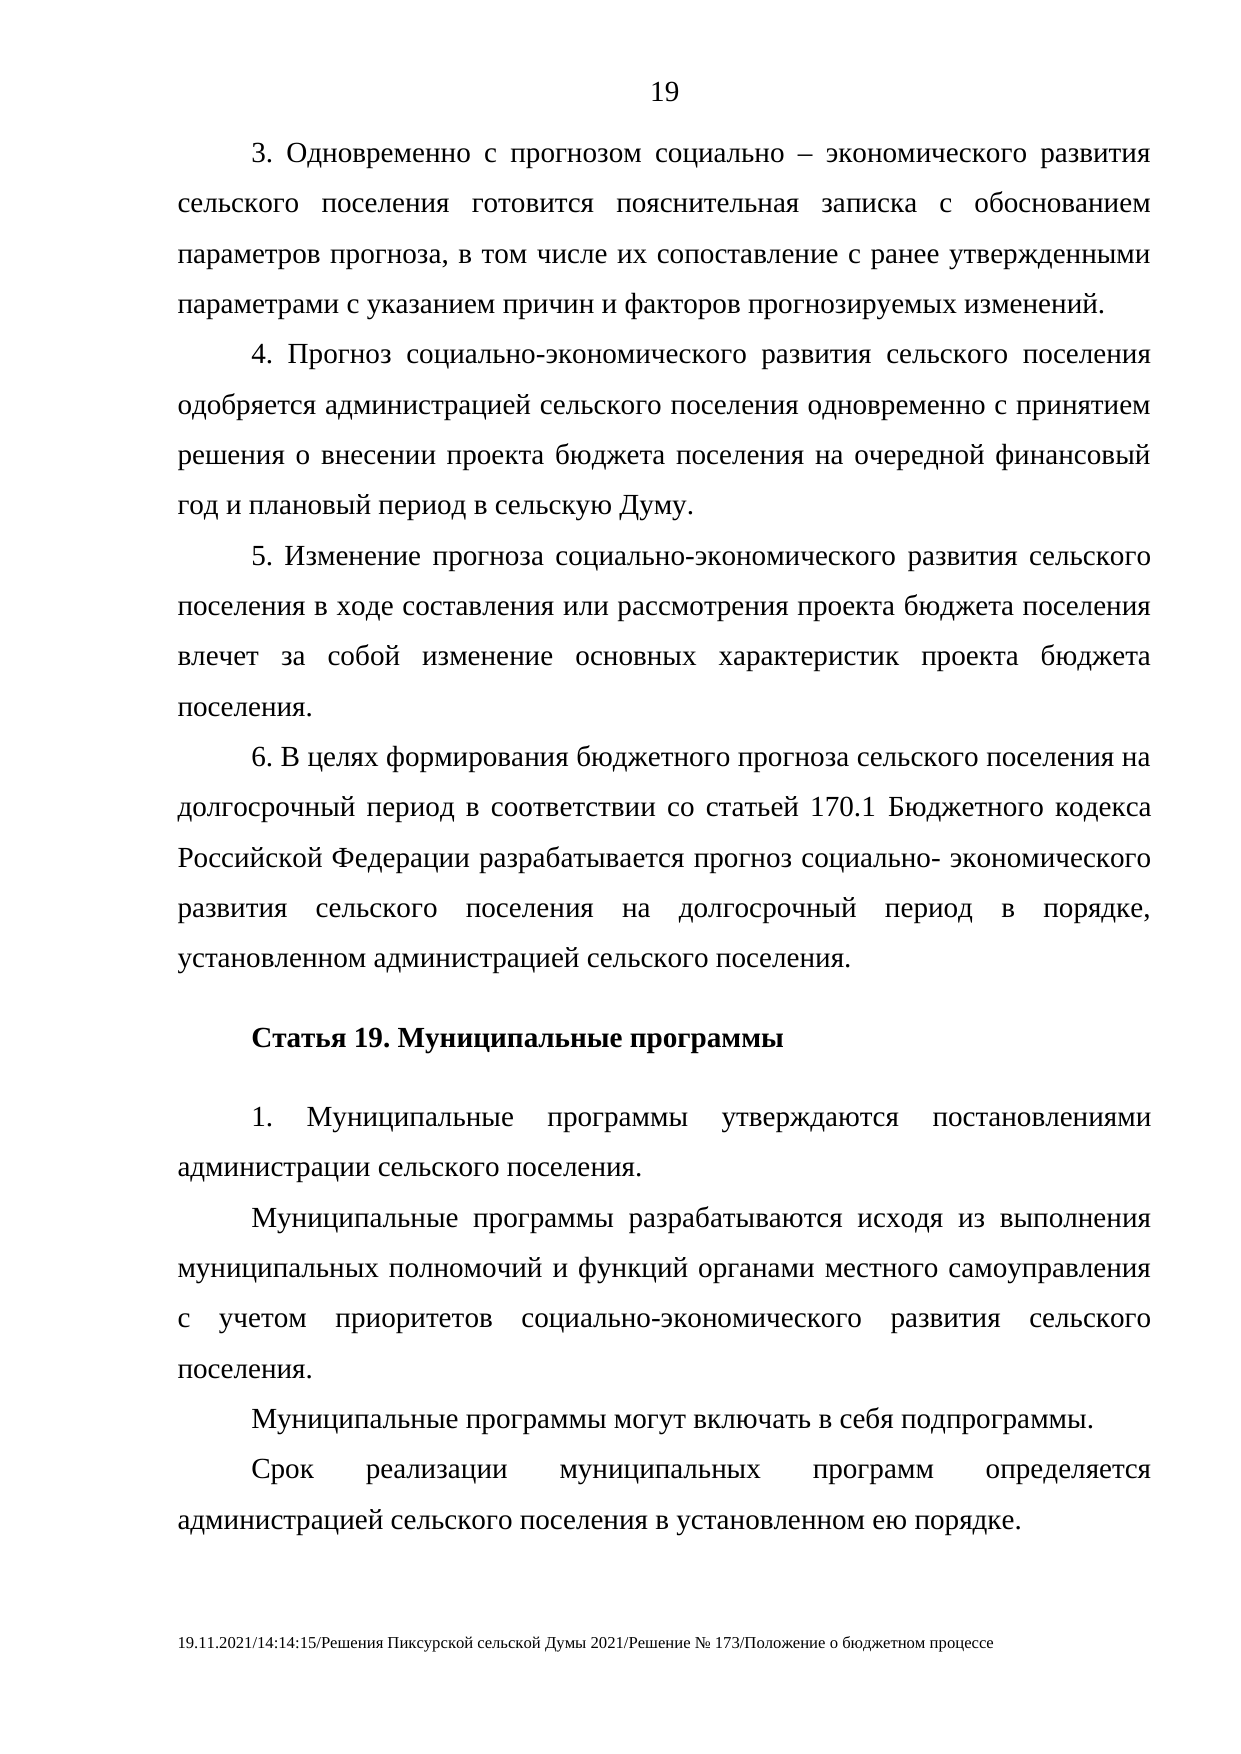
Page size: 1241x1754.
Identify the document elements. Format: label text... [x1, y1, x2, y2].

text Муниципальные программы разрабатываются исходя из выполнения муниципальных полномочий и функций органами местного самоуправления с учетом приоритетов социально-экономического развития сельского поселения. [177, 1200, 1152, 1384]
text Муниципальные программы могут включать в себя подпрограммы. [177, 1401, 1152, 1435]
text 5. Изменение прогноза социально-экономического развития сельского поселения в ходе составления или рассмотрения проекта бюджета поселения влечет за собой изменение основных характеристик проекта бюджета поселения. [177, 538, 1152, 722]
text 4. Прогноз социально-экономического развития сельского поселения одобряется администрацией сельского поселения одновременно с принятием решения о внесении проекта бюджета поселения на очередной финансовый год и плановый период в сельскую Думу. [177, 337, 1152, 521]
text 1. Муниципальные программы утверждаются постановлениями администрации сельского поселения. [177, 1099, 1152, 1183]
text Срок реализации муниципальных программ определяется администрацией сельского поселения в установленном ею порядке. [177, 1451, 1152, 1535]
text 6. В целях формирования бюджетного прогноза сельского поселения на долгосрочный период в соответствии со статьей 170.1 Бюджетного кодекса Российской Федерации разрабатывается прогноз социально- экономического развития сельского поселения на долгосрочный период в порядке, установленном администрацией сельского поселения. [177, 739, 1152, 974]
text Статья 19. Муниципальные программы [177, 1020, 1152, 1053]
text 3. Одновременно с прогнозом социально – экономического развития сельского поселения готовится пояснительная записка с обоснованием параметров прогноза, в том числе их сопоставление с ранее утвержденными параметрами с указанием причин и факторов прогнозируемых изменений. [177, 135, 1152, 320]
